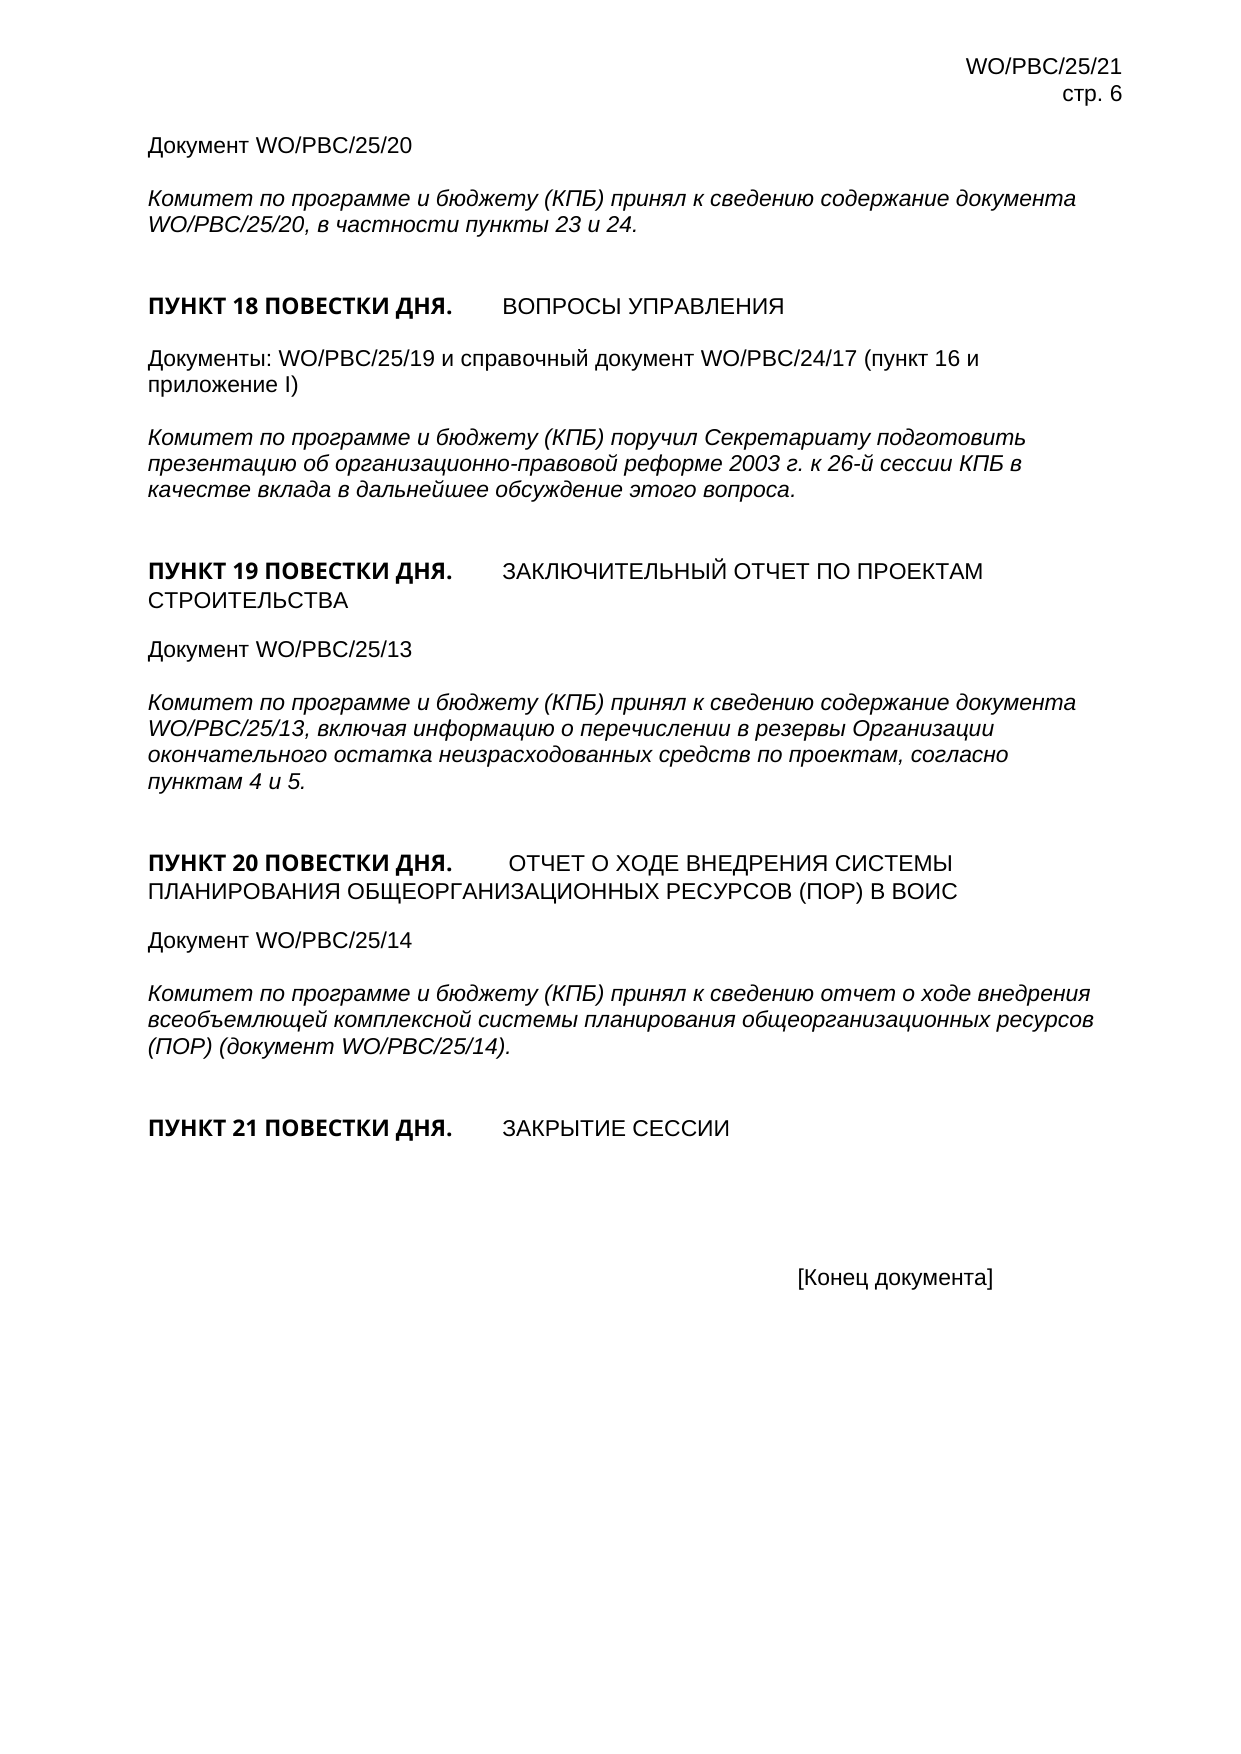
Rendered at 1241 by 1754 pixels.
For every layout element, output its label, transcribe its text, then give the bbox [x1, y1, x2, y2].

list Комитет по программе и бюджету (КПБ) принял к сведению содержание документа WO/PBC/25/20, в частности пункты 23 и 24. [148, 185, 1122, 238]
text Комитет по программе и бюджету (КПБ) поручил Секретариату подготовить презентацию об организационно-правовой реформе 2003 г. к 26-й сессии КПБ в качестве вклада в дальнейшее обсуждение этого вопроса. [148, 423, 1122, 503]
list Комитет по программе и бюджету (КПБ) принял к сведению отчет о ходе внедрения всеобъемлющей комплексной системы планирования общеорганизационных ресурсов (ПОР) (документ WO/PBC/25/14). [148, 980, 1122, 1059]
text Документ WO/PBC/25/20 [148, 132, 1122, 158]
list Документы: WO/PBC/25/19 и справочный документ WO/PBC/24/17 (пункт 16 и приложение I) [148, 344, 1122, 397]
list Комитет по программе и бюджету (КПБ) принял к сведению содержание документа WO/PBC/25/13, включая информацию о перечислении в резервы Организации окончательного остатка неизрасходованных средств по проектам, согласно пунктам 4 и 5. [148, 688, 1122, 794]
list ОТЧЕТ О ХОДЕ ВНЕДРЕНИЯ СИСТЕМЫ ПЛАНИРОВАНИЯ ОБЩЕОРГАНИЗАЦИОННЫХ РЕСУРСОВ (ПОР) В ВОИС [148, 847, 1122, 904]
list ЗАКРЫТИЕ СЕССИИ [148, 1112, 1122, 1143]
list Документ WO/PBC/25/13 [148, 636, 1122, 662]
list ЗАКЛЮЧИТЕЛЬНЫЙ ОТЧЕТ ПО ПРОЕКТАМ СТРОИТЕЛЬСТВА [148, 555, 1122, 613]
list ВОПРОСЫ УПРАВЛЕНИЯ [148, 290, 1122, 322]
list Документ WO/PBC/25/14 [148, 927, 1122, 953]
text [Конец документа] [738, 1264, 1122, 1291]
